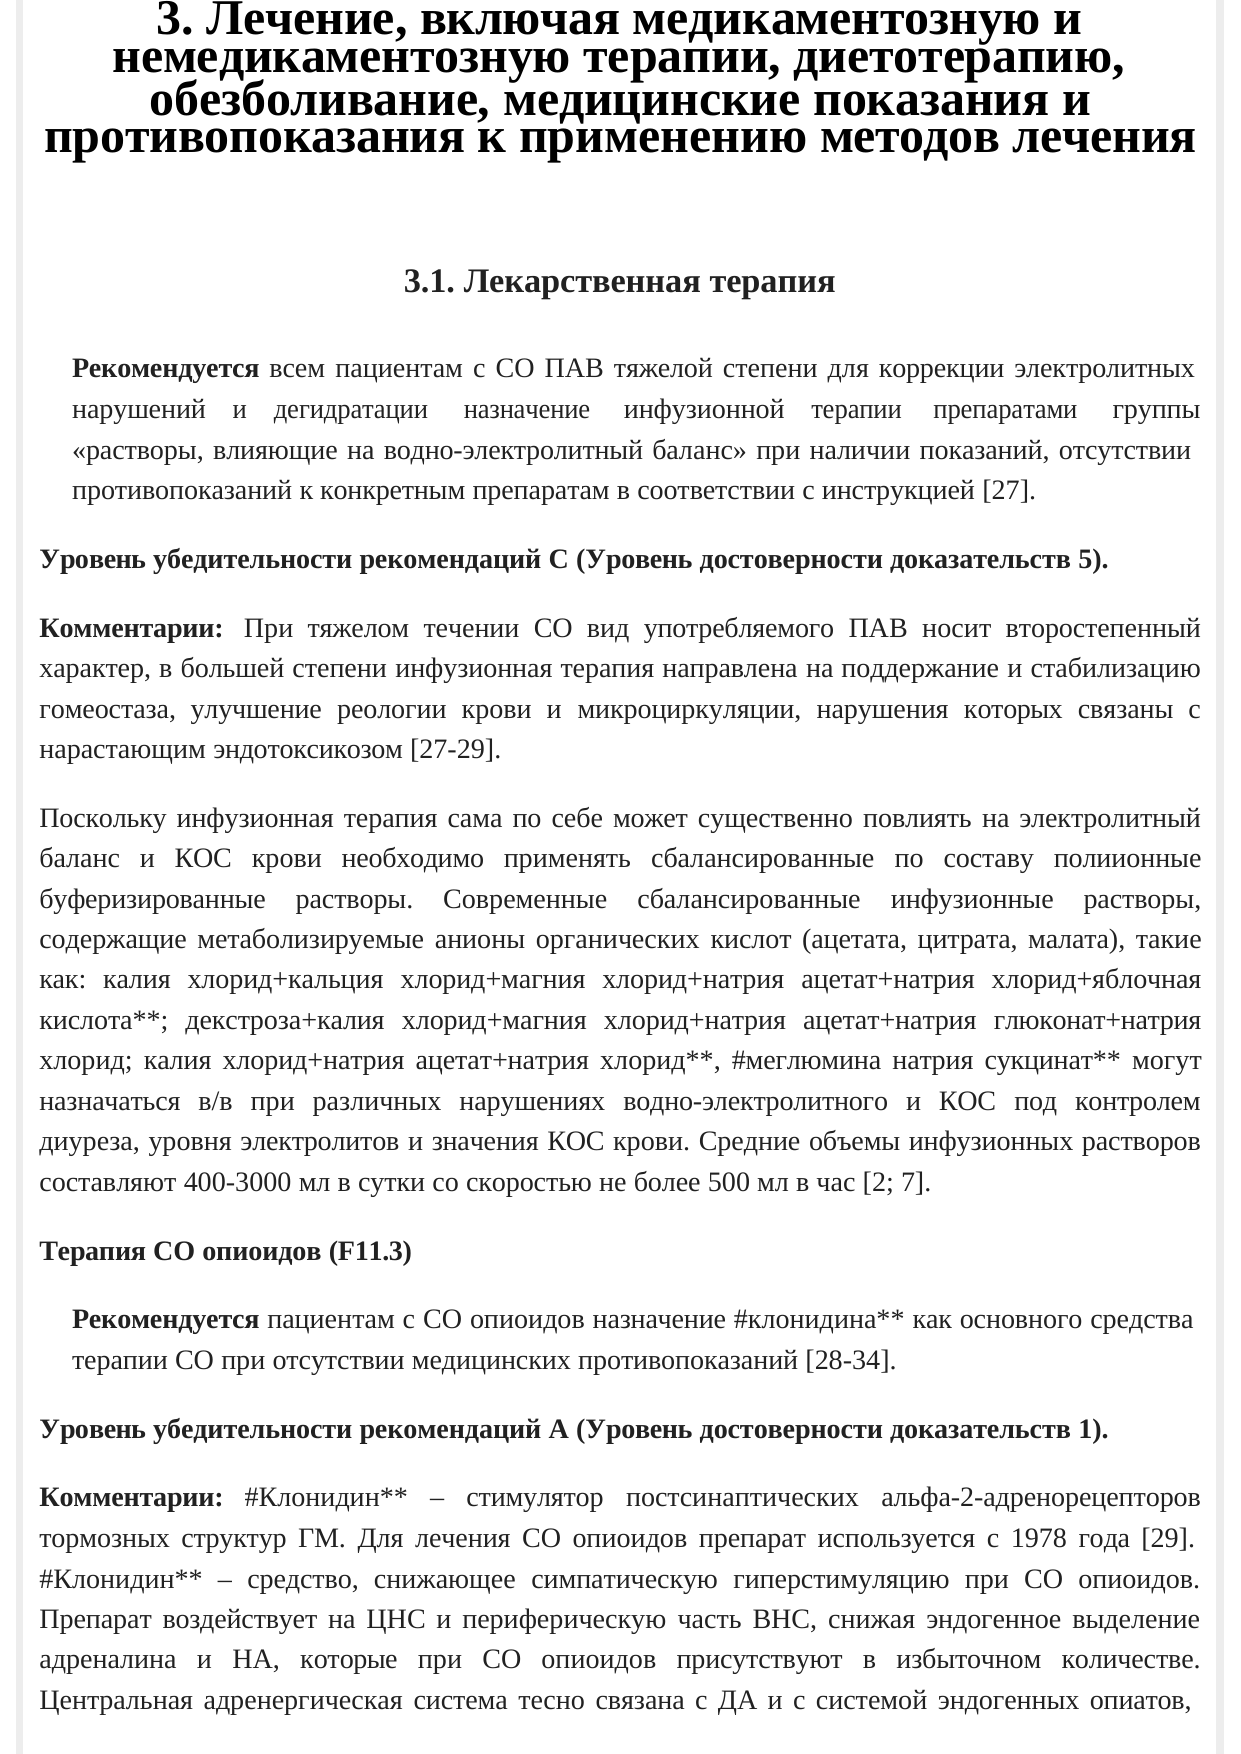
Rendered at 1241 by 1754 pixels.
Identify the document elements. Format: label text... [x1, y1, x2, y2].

subtitle Лечение, включая медикаментозную и немедикаментозную терапии, диетотерапию, [112, 3, 1128, 83]
text Рекомендуется пациентам с СО опиоидов назначение #клонидина** как основного средства терапии СО при отсутствии медицинских противопоказаний [28-34]. [72, 1302, 1201, 1375]
text «растворы, влияющие на водно-электролитный баланс» при наличии показаний, отсутствии противопоказаний к конкретным препаратам в соответствии с инструкцией [27]. [72, 433, 1201, 506]
text #Клонидин** – средство, снижающее симпатическую гиперстимуляцию при СО опиоидов. Препарат воздействует на ЦНС и периферическую часть ВНС, снижая эндогенное выделение адреналина и НА, которые при СО опиоидов присутствуют в избыточном количестве. Центральная адренергическая система тесно связана с ДА и с системой эндогенных опиатов, [39, 1562, 1201, 1715]
subtitle Уровень убедительности рекомендаций С (Уровень достоверности доказательств 5). [39, 542, 1236, 574]
text Поскольку инфузионная терапия сама по себе может существенно повлиять на электролитный баланс и КОС крови необходимо применять сбалансированные по составу полиионные буферизированные растворы. Современные сбалансированные инфузионные растворы, содержащие метаболизируемые анионы органических кислот (ацетата, цитрата, малата), такие как: калия хлорид+кальция хлорид+магния хлорид+натрия ацетат+натрия хлорид+яблочная кислота**; декстроза+калия хлорид+магния хлорид+натрия ацетат+натрия глюконат+натрия хлорид; калия хлорид+натрия ацетат+натрия хлорид**, #меглюмина натрия сукцинат** могут назначаться в/в при различных нарушениях водно-электролитного и КОС под контролем диуреза, уровня электролитов и значения КОС крови. Средние объемы инфузионных растворов составляют 400-3000 мл в сутки со скоростью не более 500 мл в час [2; 7]. [39, 801, 1201, 1197]
text обезболивание, медицинские показания и противопоказания к применению методов лечения [43, 83, 1198, 164]
subtitle Лекарственная терапия [403, 260, 1236, 299]
text Рекомендуется всем пациентам с СО ПАВ тяжелой степени для коррекции электролитных нарушений и дегидратации назначение инфузионной терапии препаратами группы [72, 352, 1201, 424]
text Комментарии: При тяжелом течении СО вид употребляемого ПАВ носит второстепенный характер, в большей степени инфузионная терапия направлена на поддержание и стабилизацию гомеостаза, улучшение реологии крови и микроциркуляции, нарушения которых связаны с нарастающим эндотоксикозом [27-29]. [39, 611, 1201, 764]
subtitle Терапия СО опиоидов (F11.3) [39, 1233, 1236, 1266]
text Комментарии: #Клонидин** – стимулятор постсинаптических альфа-2-адренорецепторов тормозных структур ГМ. Для лечения СО опиоидов препарат используется с 1978 года [29]. [39, 1481, 1201, 1553]
subtitle Уровень убедительности рекомендаций A (Уровень достоверности доказательств 1). [39, 1412, 1236, 1444]
